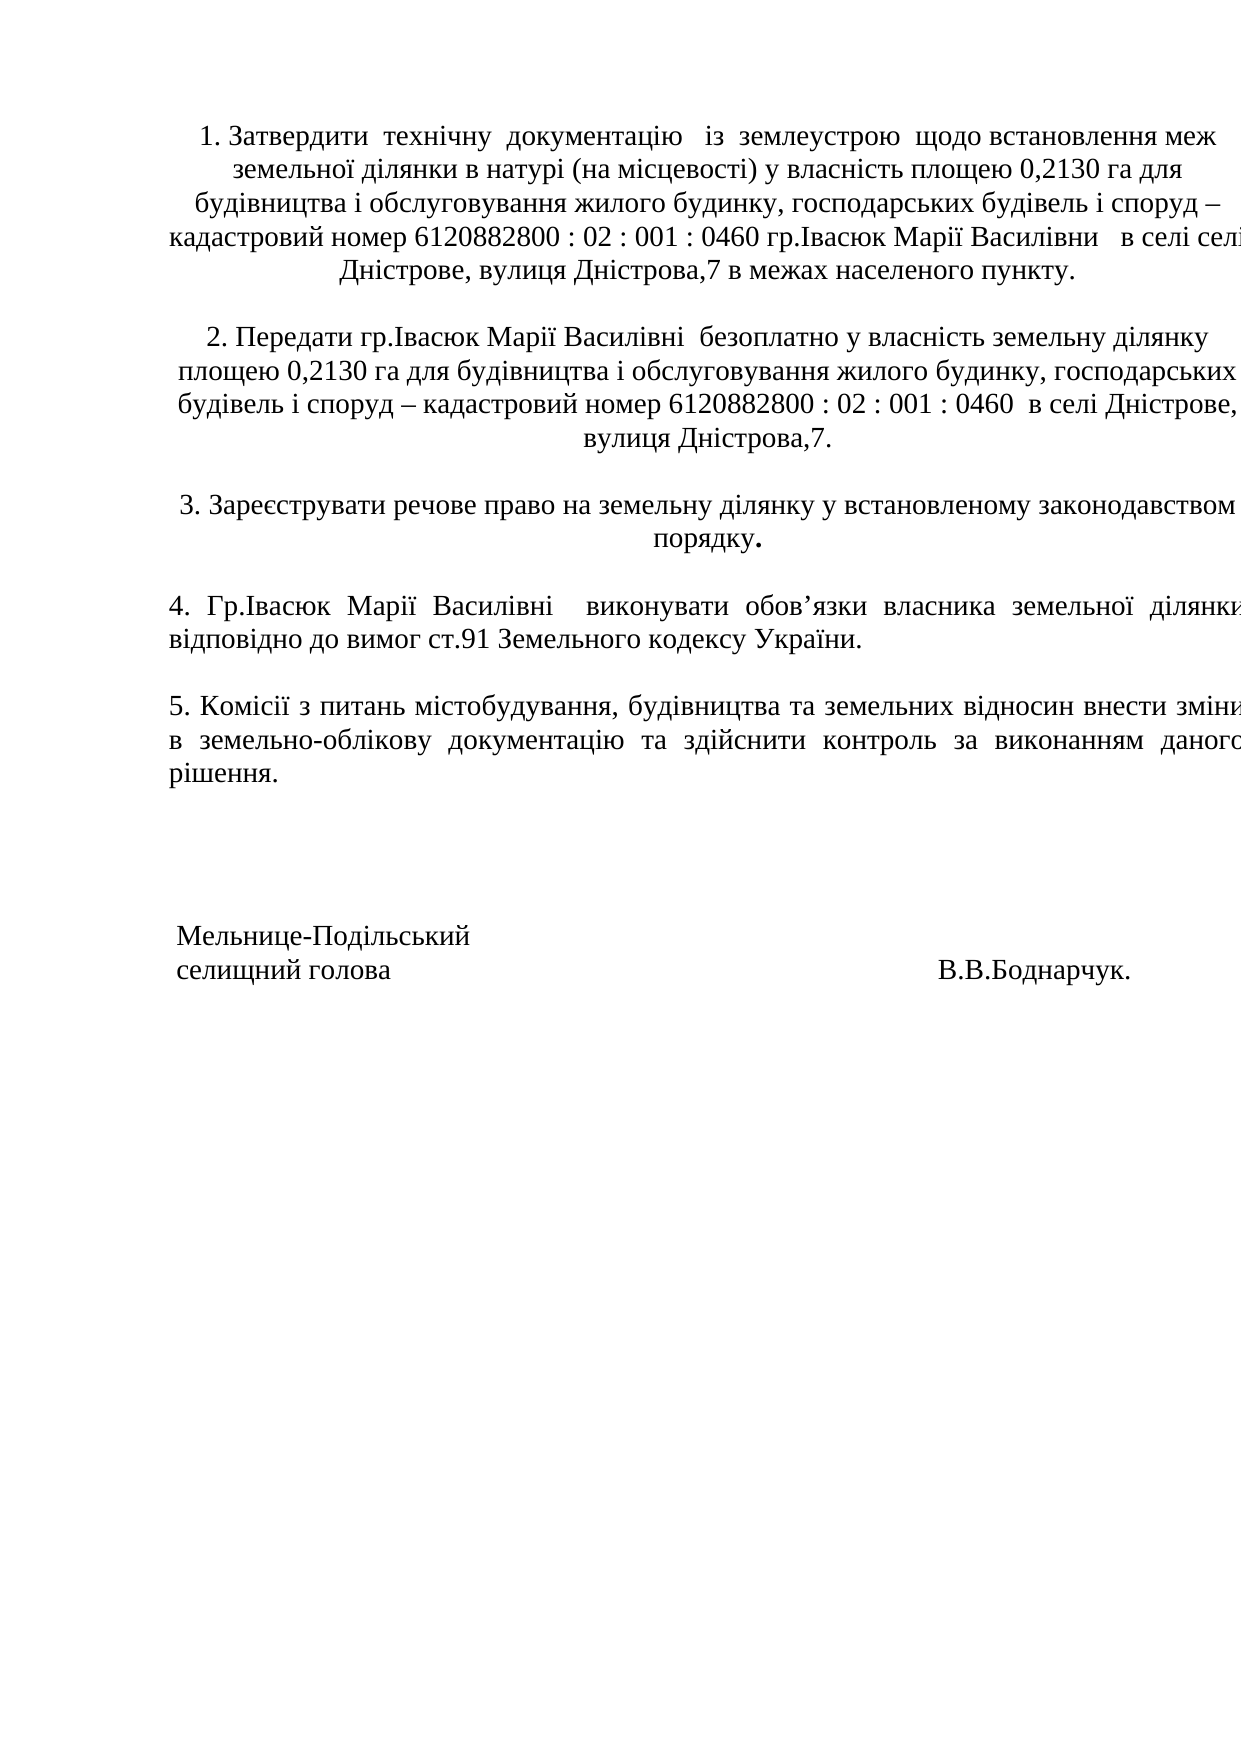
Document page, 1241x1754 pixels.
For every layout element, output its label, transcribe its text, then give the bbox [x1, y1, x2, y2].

text Мельнице-Подільський [169, 918, 1181, 952]
subtitle 1. Затвердити технічну документацію із землеустрою щодо встановлення меж земельної ділянки в натурі (на місцевості) у власність площею для будівництва і обслуговування жилого будинку, господарських будівель і споруд – кадастровий номер 6120882800 : 02 : 001 : 0460 гр.Івасюк Марії Василівни в селі селі Дністрове, вулиця Дністрова,7 в межах населеного пункту. [169, 118, 1240, 286]
subtitle 2. Передати гр.Івасюк Марії Василівні безоплатно у власність земельну ділянку площею для будівництва і обслуговування жилого будинку, господарських будівель і споруд – кадастровий номер 6120882800 : 02 : 001 : 0460 в селі Дністрове, вулиця Дністрова,7. [169, 319, 1240, 453]
subtitle 3. Зареєструвати речове право на земельну ділянку у встановленому законодавством порядку. [169, 487, 1240, 554]
text 4. Гр.Івасюк Марії Василівні виконувати обов’язки власника земельної ділянки відповідно до вимог ст.91 Земельного кодексу України. [169, 588, 1240, 655]
text 5. Комісії з питань містобудування, будівництва та земельних відносин внести зміни в земельно-облікову документацію та здійснити контроль за виконанням даного рішення. [169, 688, 1240, 789]
text селищний голова В.В.Боднарчук. [169, 952, 1240, 985]
